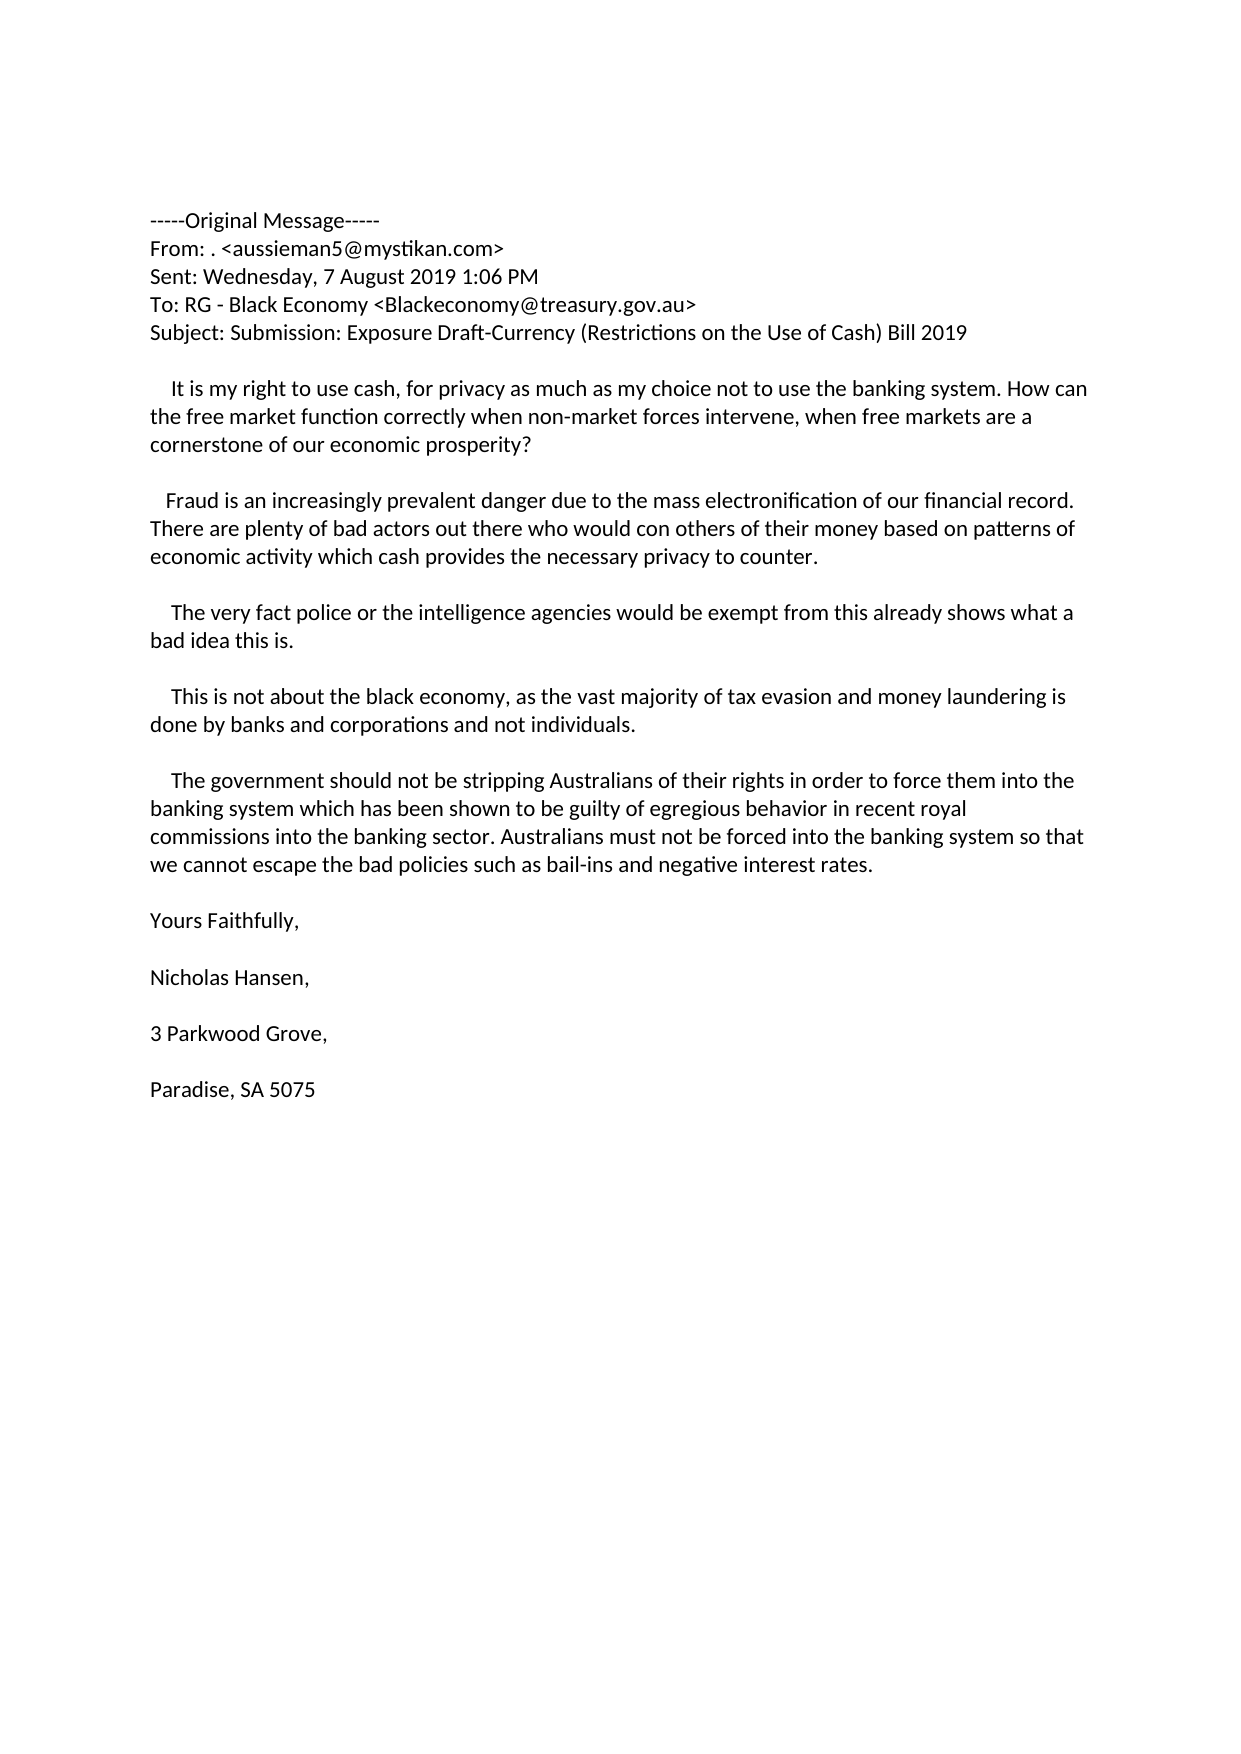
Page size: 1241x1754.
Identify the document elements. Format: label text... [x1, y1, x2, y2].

text Fraud is an increasingly prevalent danger due to the mass electronification of our financial record. There are plenty of bad actors out there who would con others of their money based on patterns of economic activity which cash provides the necessary privacy to counter. [150, 486, 1090, 570]
text Yours Faithfully, [150, 907, 1090, 934]
text Paradise, SA 5075 [150, 1075, 1090, 1103]
text 3 Parkwood Grove, [150, 1019, 1090, 1047]
text It is my right to use cash, for privacy as much as my choice not to use the banking system. How can the free market function correctly when non-market forces intervene, when free markets are a cornerstone of our economic prosperity? [150, 374, 1090, 458]
text Nicholas Hansen, [150, 963, 1090, 991]
text -----Original Message----- From: . <aussieman5@mystikan.com> Sent: Wednesday, 7 August 2019 1:06 PM To: RG - Black Economy <Blackeconomy@treasury.gov.au> Subject: Submission: Exposure Draft-Currency (Restrictions on the Use of Cash) Bill 2019 [150, 206, 1090, 346]
text This is not about the black economy, as the vast majority of tax evasion and money laundering is done by banks and corporations and not individuals. [150, 682, 1090, 738]
text The very fact police or the intelligence agencies would be exempt from this already shows what a bad idea this is. [150, 598, 1090, 654]
text The government should not be stripping Australians of their rights in order to force them into the banking system which has been shown to be guilty of egregious behavior in recent royal commissions into the banking sector. Australians must not be forced into the banking system so that we cannot escape the bad policies such as bail-ins and negative interest rates. [150, 766, 1090, 878]
